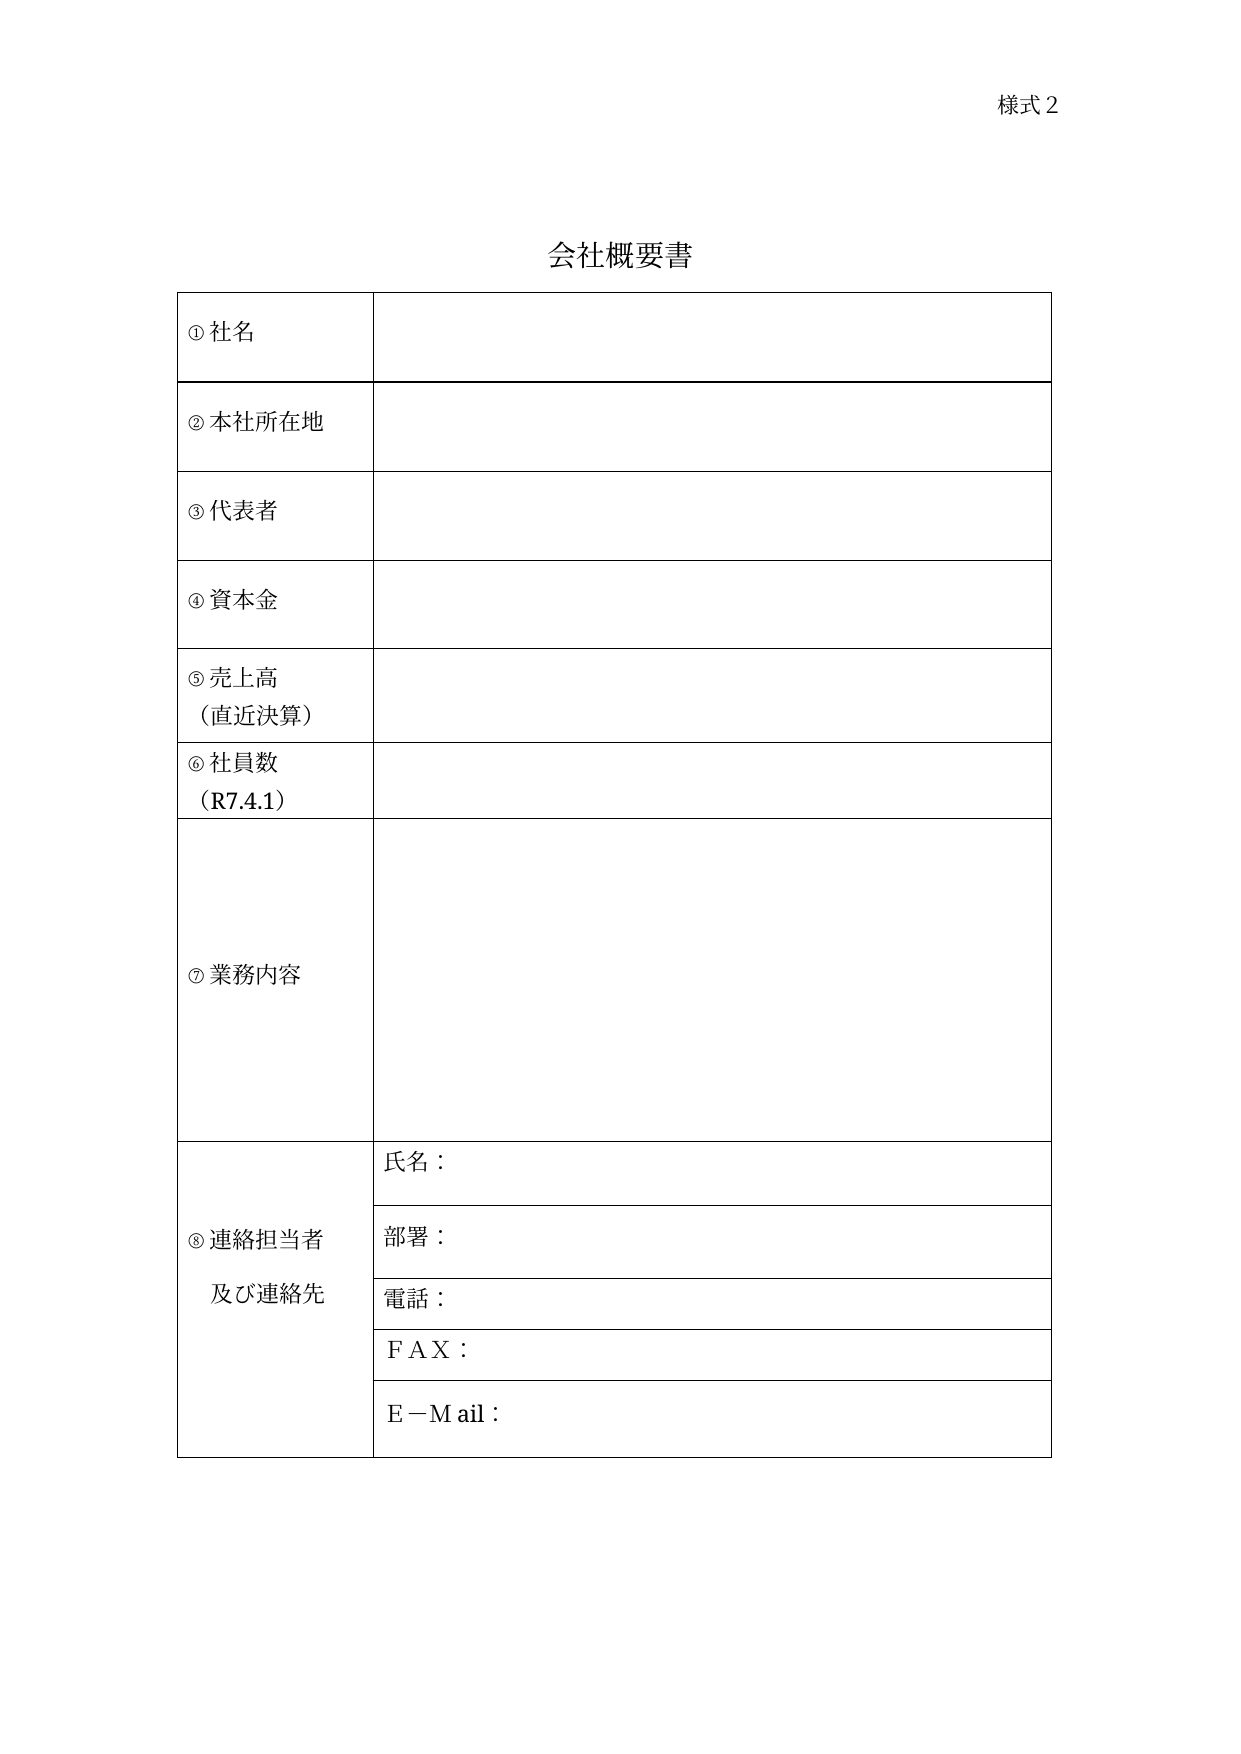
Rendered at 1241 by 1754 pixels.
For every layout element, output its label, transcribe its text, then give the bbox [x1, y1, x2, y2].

table_cell ⑥社員数 （R7.4.1） [178, 743, 373, 818]
table_cell [374, 472, 1051, 560]
table_cell [374, 649, 1051, 742]
table_cell ⑦業務内容 [178, 819, 373, 1141]
table_header [374, 293, 1051, 381]
table_cell Ｅ－Ｍail： [374, 1381, 1051, 1457]
table_cell [374, 819, 1051, 1141]
table_cell [374, 743, 1051, 818]
table_cell ⑧連絡担当者 及び連絡先 [178, 1142, 373, 1457]
table_cell [374, 383, 1051, 471]
table_cell ③代表者 [178, 472, 373, 560]
table_cell ④資本金 [178, 561, 373, 648]
text 会社概要書 [177, 217, 1063, 292]
table_cell ＦＡＸ： [374, 1330, 1051, 1380]
table_cell ⑤売上高 （直近決算） [178, 649, 373, 742]
table_cell 氏名： [374, 1142, 1051, 1205]
table_cell ②本社所在地 [178, 383, 373, 471]
table_cell 電話： [374, 1279, 1051, 1329]
table_header ①社名 [178, 293, 373, 381]
table_cell 部署： [374, 1206, 1051, 1278]
table_cell [374, 561, 1051, 648]
